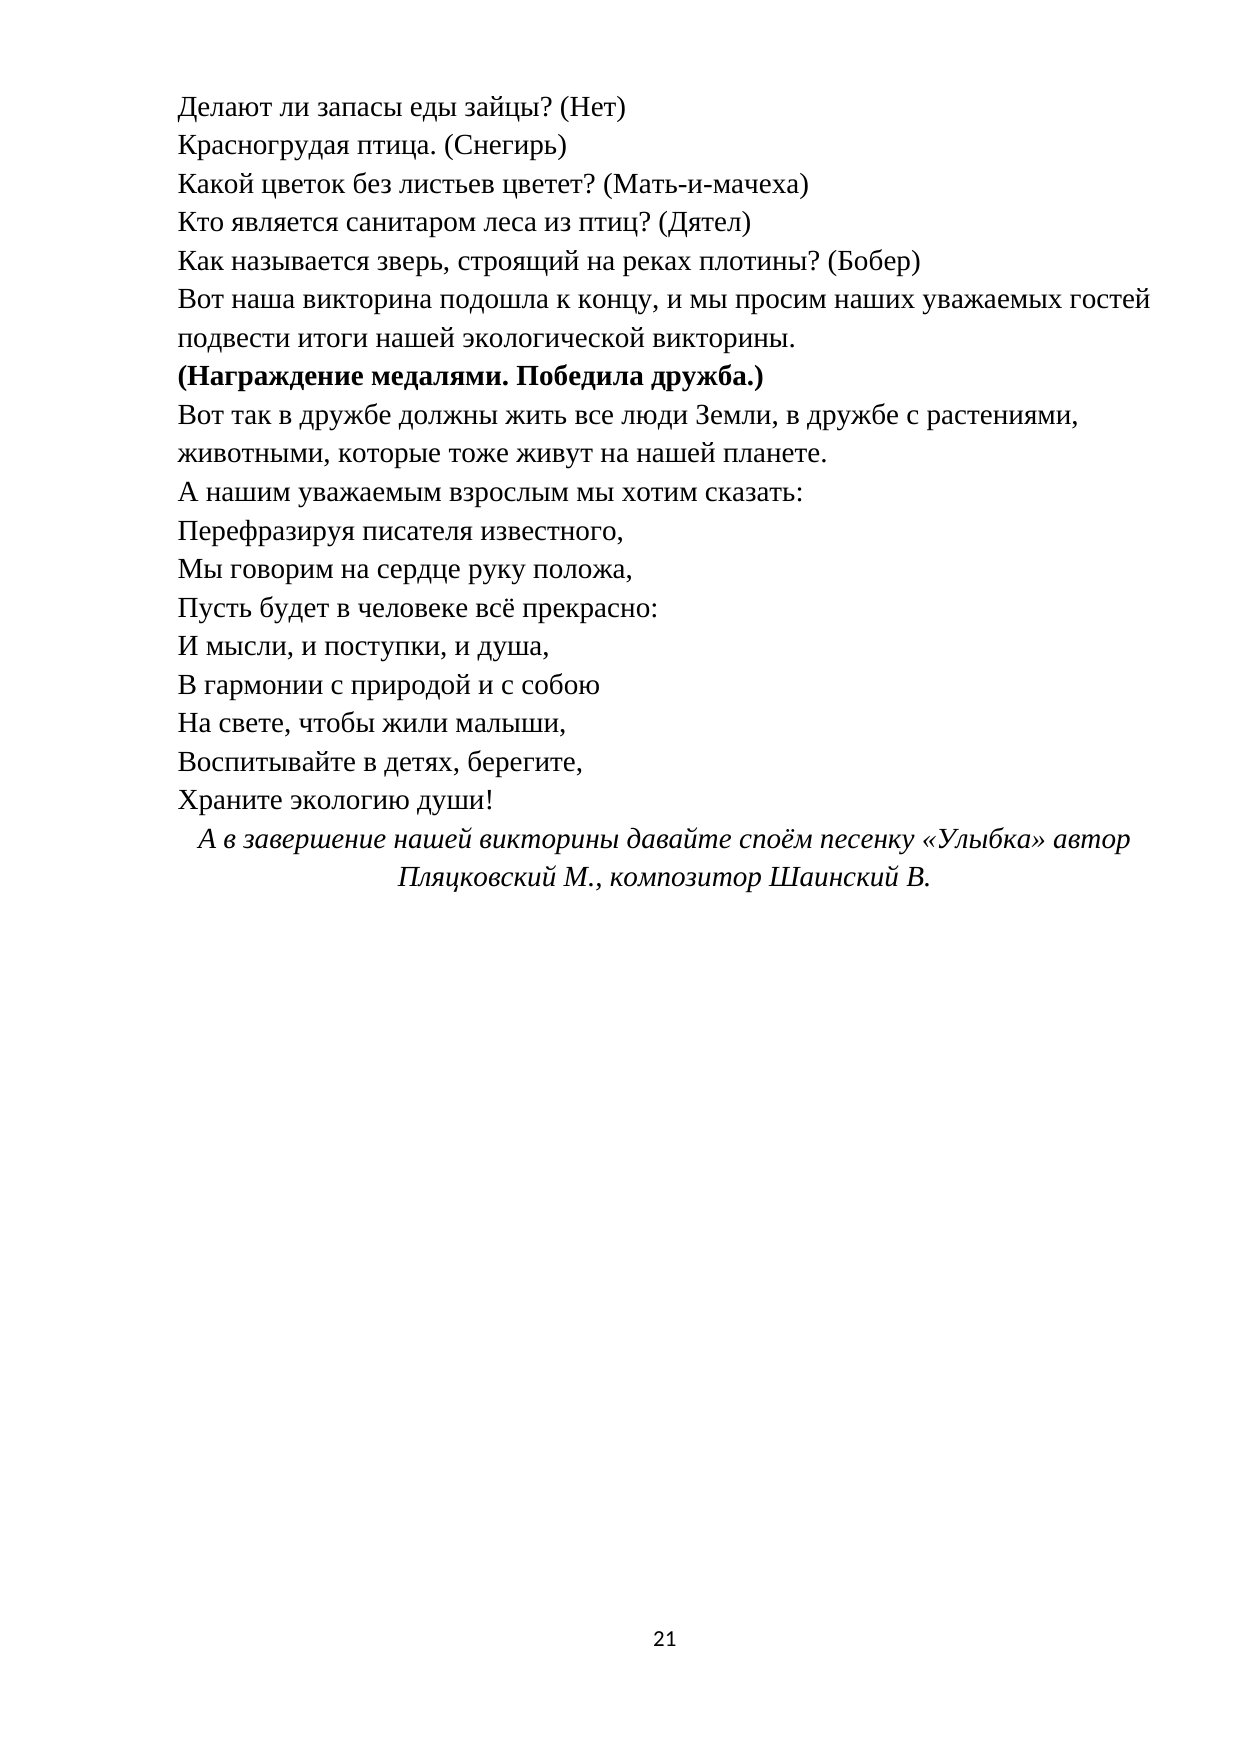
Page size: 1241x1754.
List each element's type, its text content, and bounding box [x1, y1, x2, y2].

text Как называется зверь, строящий на реках плотины? (Бобер) [177, 243, 1152, 276]
text Вот так в дружбе должны жить все люди Земли, в дружбе с растениями, животными, которые тоже живут на нашей планете. [177, 397, 1152, 469]
text Красногрудая птица. (Снегирь) [177, 127, 1152, 161]
text Пусть будет в человеке всё прекрасно: [177, 590, 1152, 623]
text А в завершение нашей викторины давайте споём песенку «Улыбка» автор Пляцковский М., композитор Шаинский В. [177, 821, 1152, 893]
text На свете, чтобы жили малыши, [177, 705, 1152, 739]
text А нашим уважаемым взрослым мы хотим сказать: [177, 474, 1152, 508]
text Перефразируя писателя известного, [177, 513, 1152, 546]
text Кто является санитаром леса из птиц? (Дятел) [177, 204, 1152, 238]
text Воспитывайте в детях, берегите, [177, 744, 1152, 777]
text Мы говорим на сердце руку положа, [177, 551, 1152, 585]
text Вот наша викторина подошла к концу, и мы просим наших уважаемых гостей подвести итоги нашей экологической викторины. [177, 281, 1152, 353]
text И мысли, и поступки, и душа, [177, 628, 1152, 662]
text Храните экологию души! [177, 782, 1152, 816]
text Какой цветок без листьев цветет? (Мать-и-мачеха) [177, 166, 1152, 199]
text Делают ли запасы еды зайцы? (Нет) [177, 89, 1152, 122]
text В гармонии с природой и с собою [177, 667, 1152, 700]
text (Награждение медалями. Победила дружба.) [177, 358, 1152, 392]
